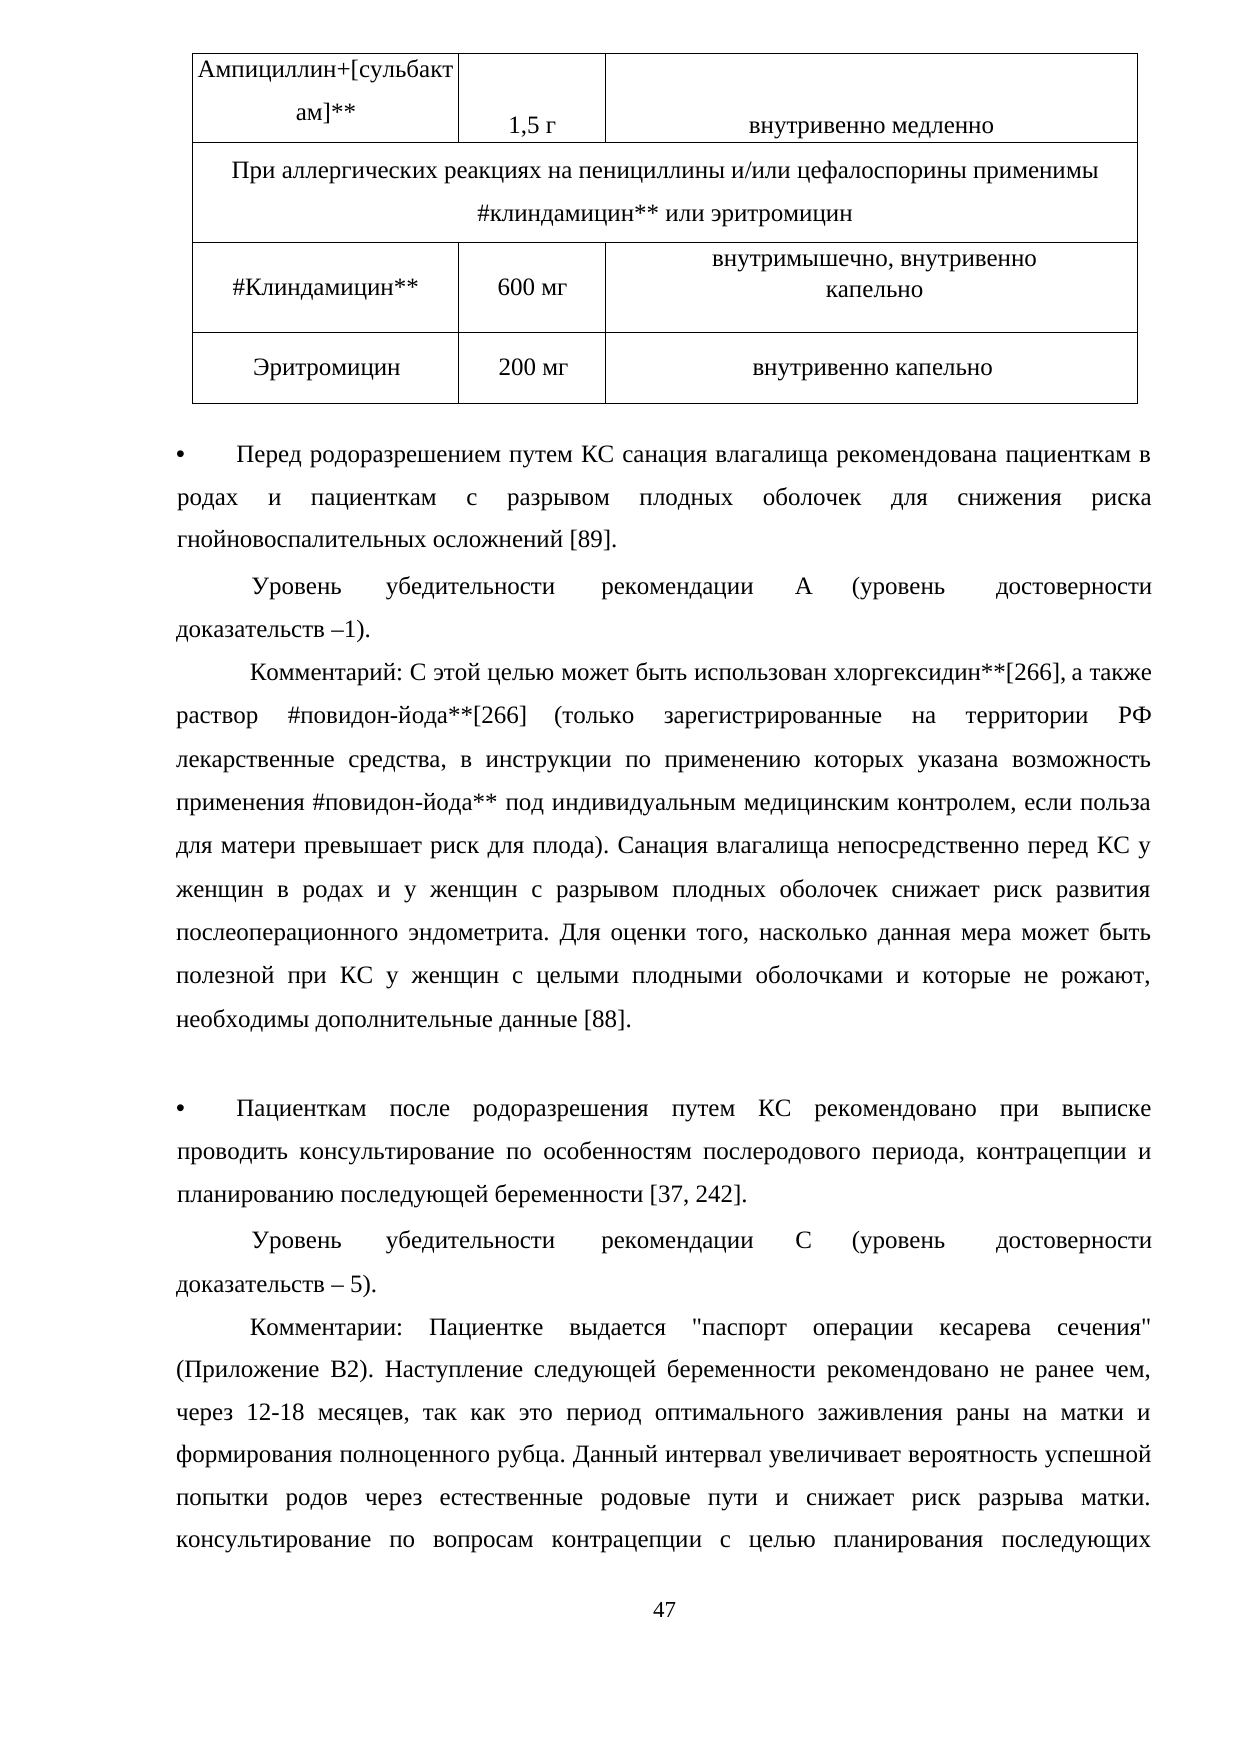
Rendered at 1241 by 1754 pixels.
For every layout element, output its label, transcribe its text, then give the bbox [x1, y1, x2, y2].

list Пациенткам после родоразрешения путем КС рекомендовано при выписке проводить консультирование по особенностям послеродового периода, контрацепции и планированию последующей беременности [37, 242]. [176, 1093, 1152, 1208]
table_cell Эритромицин [193, 333, 458, 403]
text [176, 1312, 1152, 1553]
list Перед родоразрешением путем КС санация влагалища рекомендована пациенткам в родах и пациенткам с разрывом плодных оболочек для снижения риска гнойновоспалительных осложнений [89]. [176, 439, 1152, 553]
table_cell #Клиндамицин** [193, 243, 458, 332]
table_cell внутривенно капельно [606, 333, 1137, 403]
text Уровень убедительности рекомендации A (уровень достоверности [161, 571, 1158, 600]
table_cell 1,5 г [459, 54, 605, 142]
table_cell внутривенно медленно [606, 54, 1137, 142]
text доказательств – 5). [176, 1269, 1158, 1298]
text Комментарий: С этой целью может быть использован хлоргексидин**[266], а также раствор #повидон-йода**[266] (только зарегистрированные на территории РФ лекарственные средства, в инструкции по применению которых указана возможность применения #повидон-йода** под индивидуальным медицинским контролем, если польза для матери превышает риск для плода). Санация влагалища непосредственно перед КС у женщин в родах и у женщин с разрывом плодных оболочек снижает риск развития послеоперационного эндометрита. Для оценки того, насколько данная мера может быть полезной при КС у женщин с целыми плодными оболочками и которые не рожают, необходимы дополнительные данные [88]. [176, 657, 1152, 1033]
table_cell При аллергических реакциях на пенициллины и/или цефалоспорины применимы #клиндамицин** или эритромицин [193, 143, 1137, 242]
table_cell 600 мг [459, 243, 605, 332]
text доказательств –1). [176, 614, 1158, 643]
table_cell 200 мг [459, 333, 605, 403]
text Уровень убедительности рекомендации С (уровень достоверности [161, 1226, 1158, 1254]
table_cell Ампициллин+[сульбакт ам]** [193, 54, 458, 142]
table_cell внутримышечно, внутривенно капельно [606, 243, 1137, 332]
